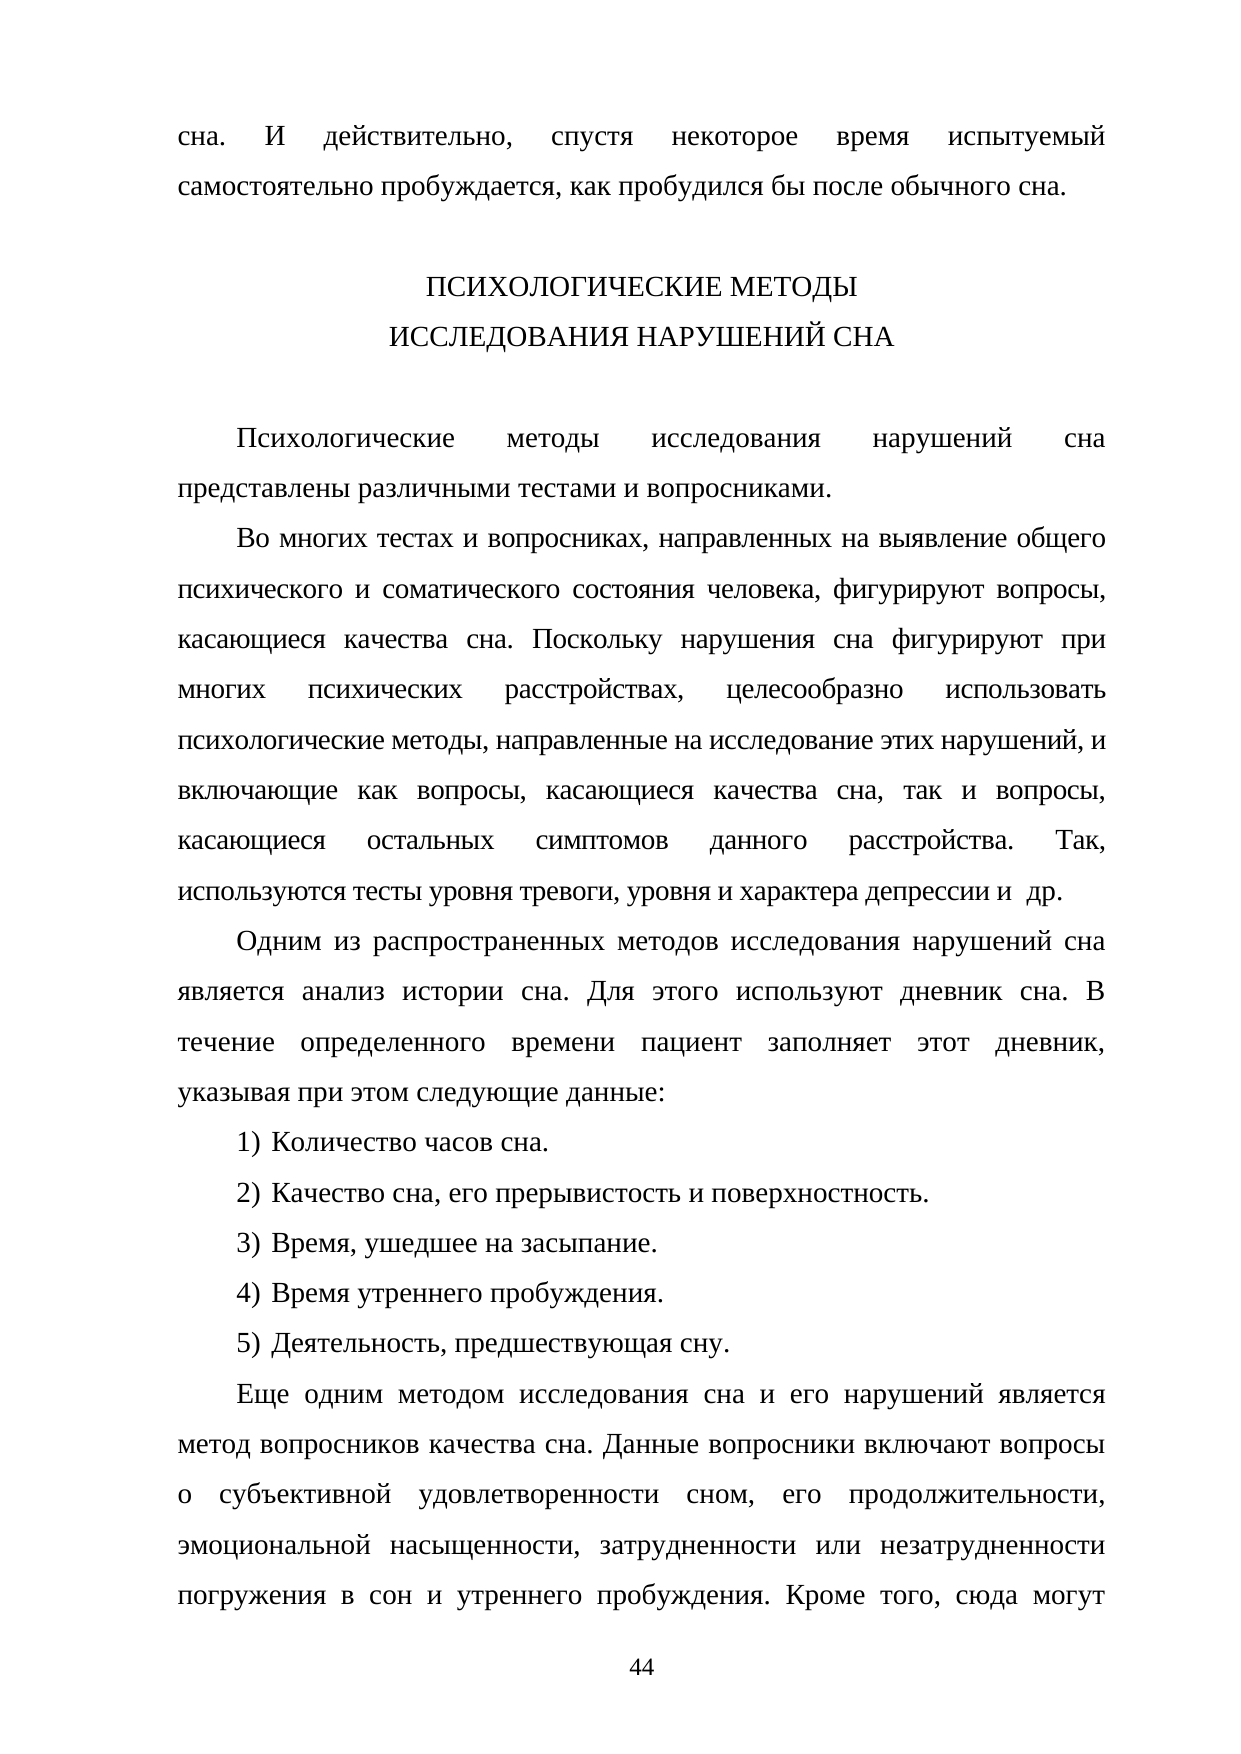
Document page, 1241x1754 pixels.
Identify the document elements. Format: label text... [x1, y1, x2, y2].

list Качество сна, его прерывистость и поверхностность. [177, 1175, 1106, 1208]
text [177, 118, 1106, 202]
list Количество часов сна. [177, 1124, 1106, 1158]
text Во многих тестах и вопросниках, направленных на выявление общего психического и соматического состояния человека, фигурируют вопросы, касающиеся качества сна. Поскольку нарушения сна фигурируют при многих психических расстройствах, целесообразно использовать психологические методы, направленные на исследование этих нарушений, и включающие как вопросы, касающиеся качества сна, так и вопросы, касающиеся остальных симптомов данного расстройства. Так, используются тесты уровня тревоги, уровня и характера депрессии и др. [177, 521, 1106, 906]
text ПСИХОЛОГИЧЕСКИЕ МЕТОДЫ [177, 269, 1106, 303]
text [177, 1376, 1106, 1611]
text Психологические методы исследования нарушений сна представлены различными тестами и вопросниками. [177, 420, 1106, 504]
list Деятельность, предшествующая сну. [177, 1326, 1106, 1359]
text ИССЛЕДОВАНИЯ НАРУШЕНИЙ СНА [177, 319, 1106, 353]
text Одним из распространенных методов исследования нарушений сна является анализ истории сна. Для этого используют дневник сна. В течение определенного времени пациент заполняет этот дневник, указывая при этом следующие данные: [177, 923, 1106, 1108]
list Время, ушедшее на засыпание. [177, 1225, 1106, 1258]
list Время утреннего пробуждения. [177, 1275, 1106, 1309]
